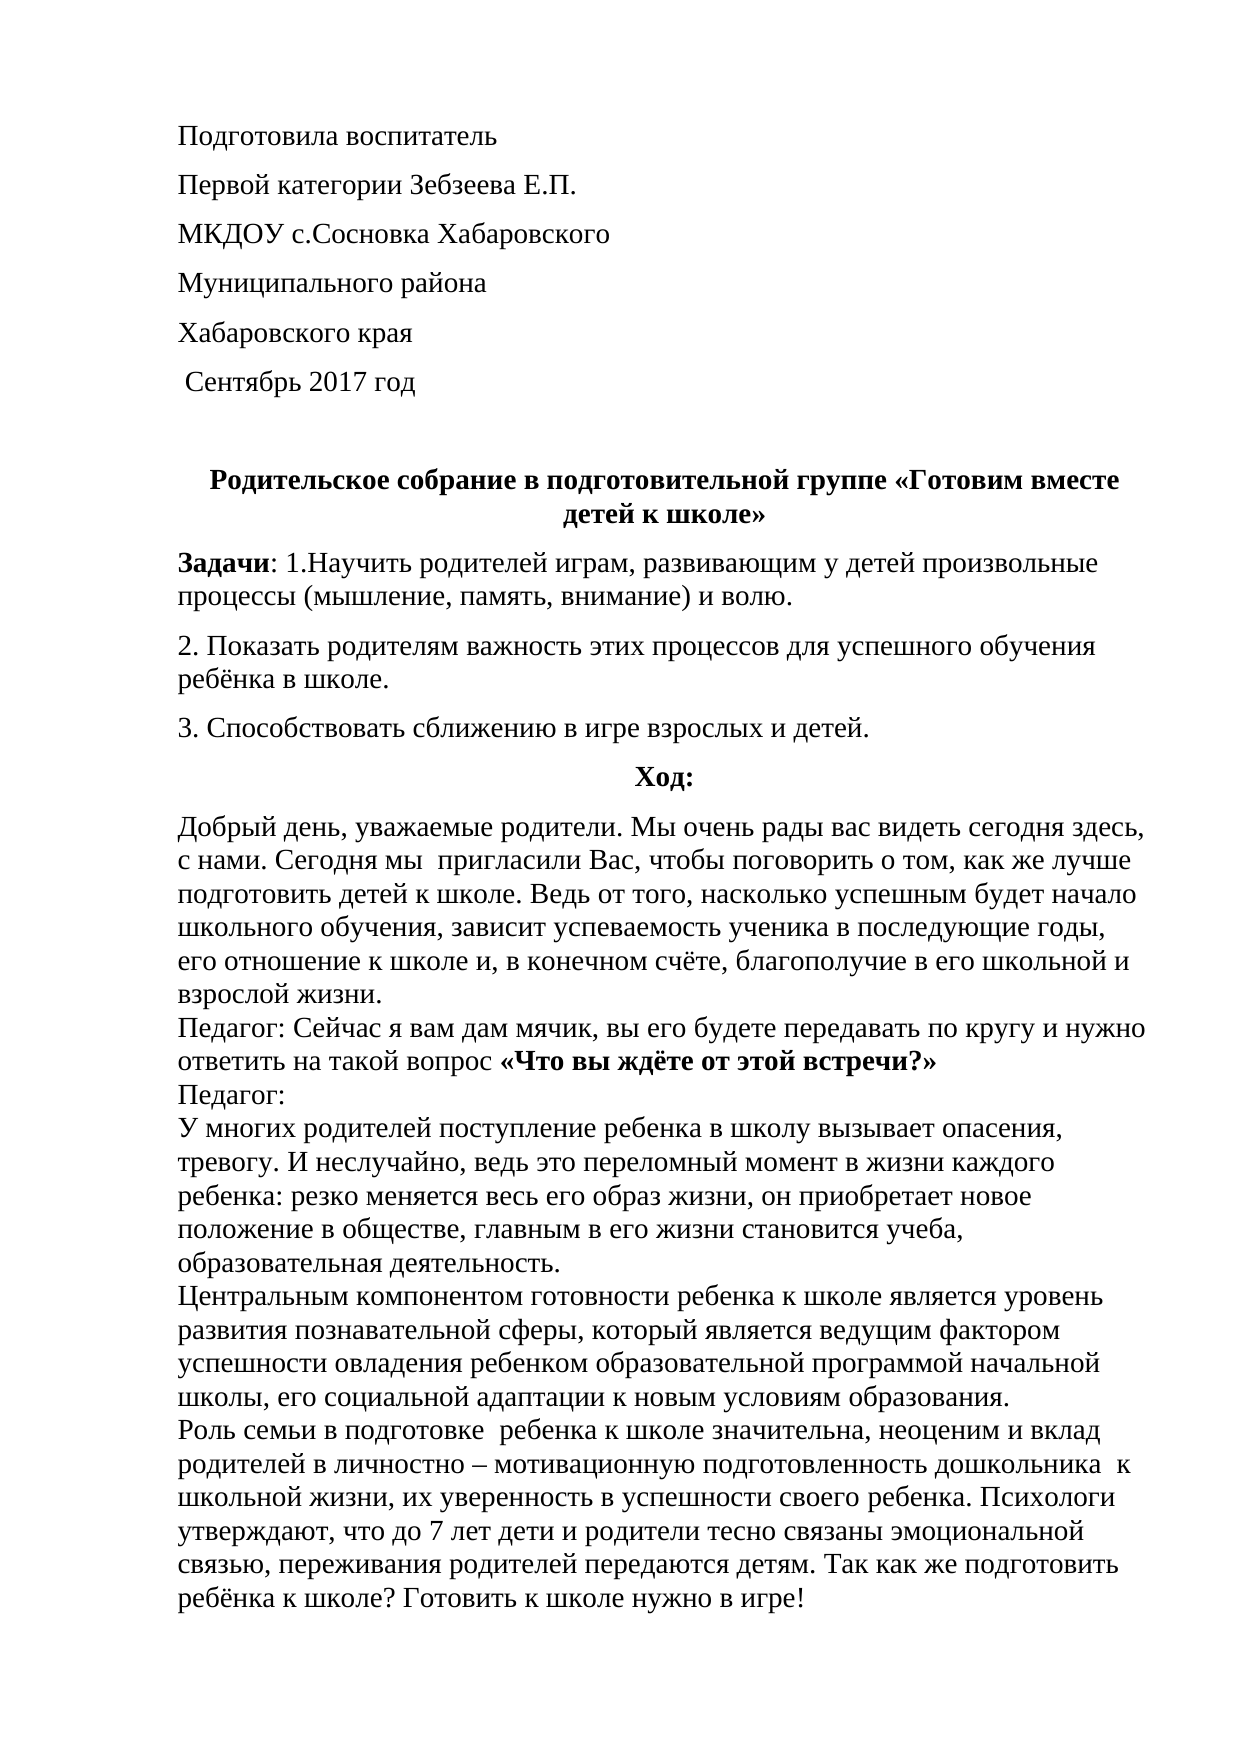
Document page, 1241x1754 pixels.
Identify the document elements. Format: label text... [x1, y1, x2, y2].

text Родительское собрание в подготовительной группе «Готовим вместе детей к школе» [177, 462, 1152, 529]
text 2. Показать родителям важность этих процессов для успешного обучения ребёнка в школе. [177, 628, 1152, 695]
text Подготовила воспитатель [177, 118, 1152, 152]
text 3. Способствовать сближению в игре взрослых и детей. [177, 710, 1152, 744]
text Муниципального района [177, 266, 1152, 299]
text Сентябрь 2017 год [177, 364, 1152, 397]
text Первой категории Зебзеева Е.П. [177, 167, 1152, 201]
text Ход: [177, 759, 1152, 793]
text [177, 809, 1152, 1614]
text МКДОУ с.Сосновка Хабаровского [177, 216, 1152, 250]
text Задачи: 1.Научить родителей играм, развивающим у детей произвольные процессы (мышление, память, внимание) и волю. [177, 545, 1152, 612]
text Хабаровского края [177, 315, 1152, 348]
